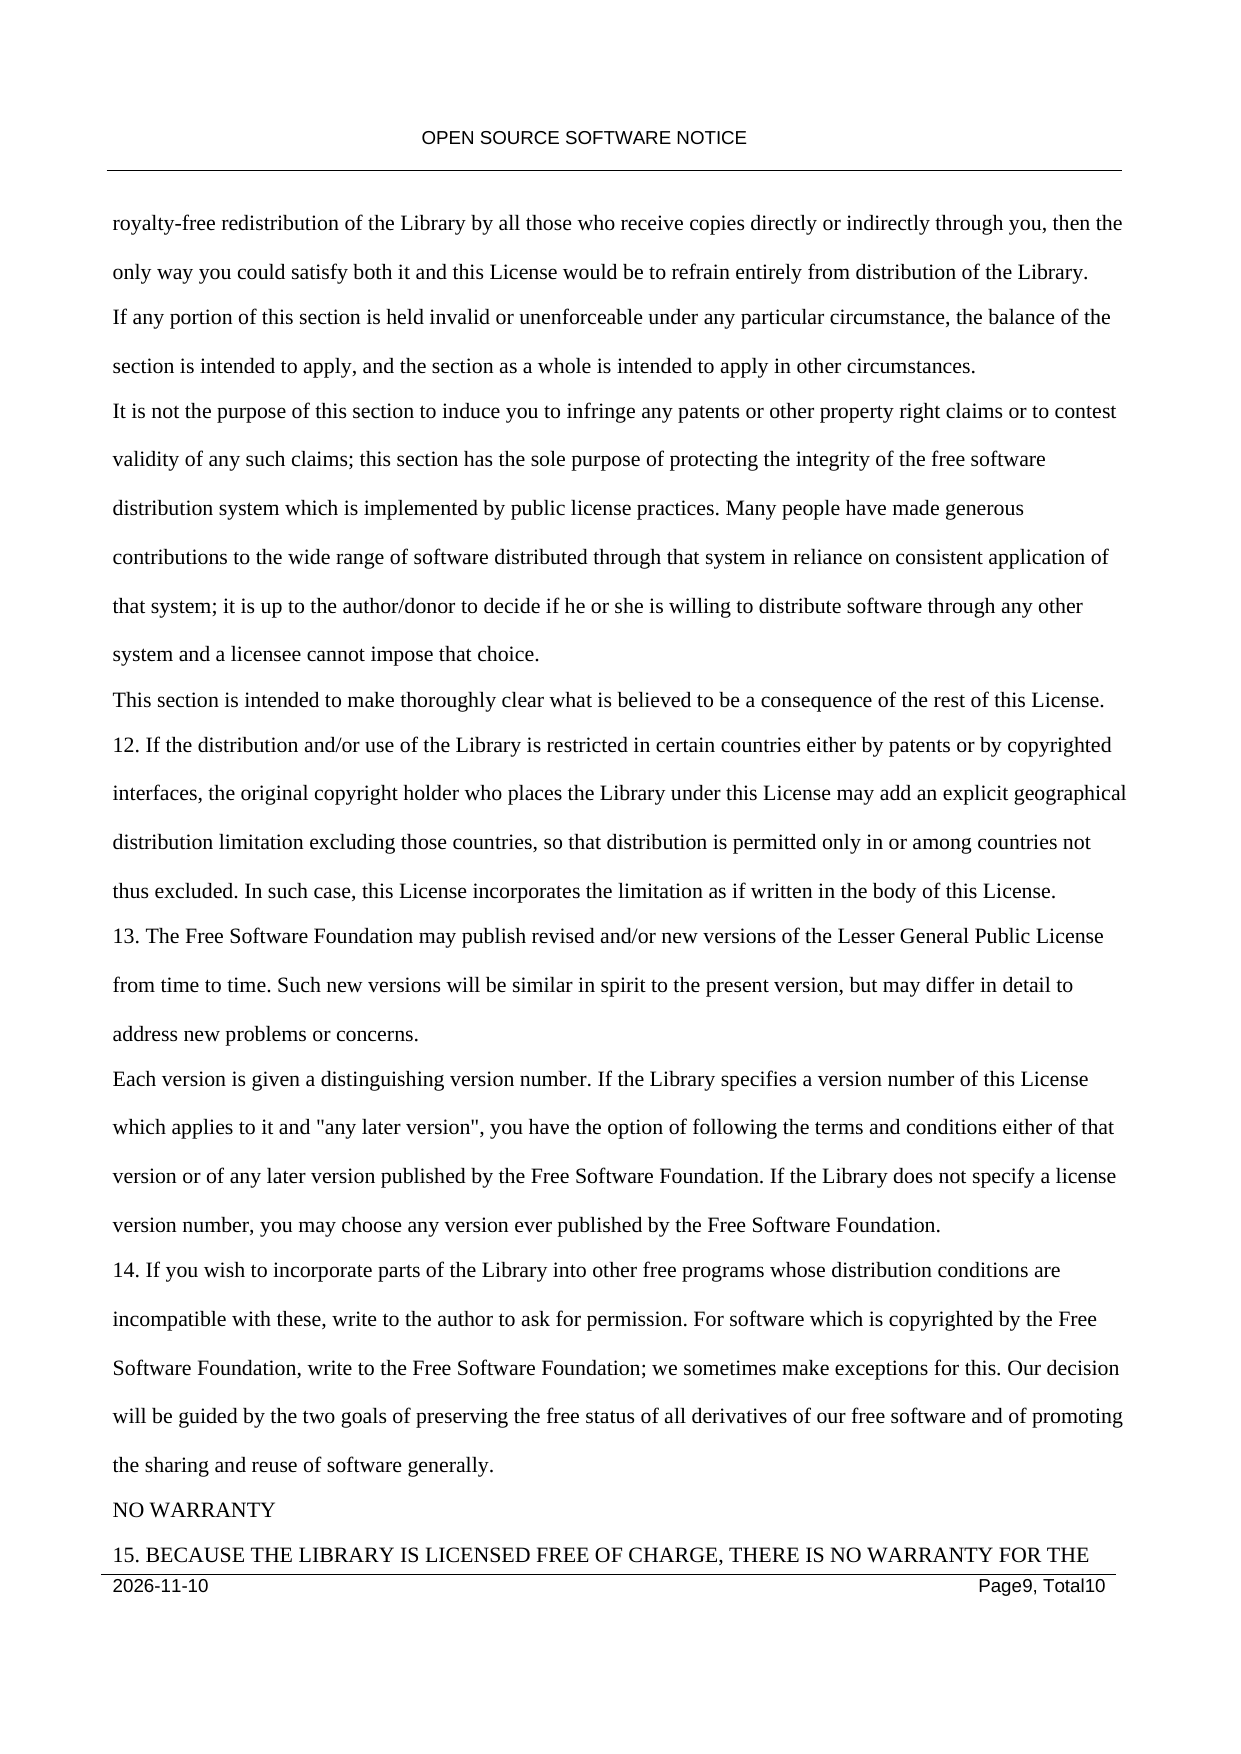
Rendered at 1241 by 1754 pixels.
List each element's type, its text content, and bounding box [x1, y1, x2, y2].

text NO WARRANTY [112, 1493, 1128, 1526]
text If any portion of this section is held invalid or unenforceable under any particular circumstance, the balance of the section is intended to apply, and the section as a whole is intended to apply in other circumstances. [112, 300, 1128, 381]
text 13. The Free Software Foundation may publish revised and/or new versions of the Lesser General Public License from time to time. Such new versions will be similar in spirit to the present version, but may differ in detail to address new problems or concerns. [112, 919, 1128, 1049]
text It is not the purpose of this section to induce you to infringe any patents or other property right claims or to contest validity of any such claims; this section has the sole purpose of protecting the integrity of the free software distribution system which is implemented by public license practices. Many people have made generous contributions to the wide range of software distributed through that system in reliance on consistent application of that system; it is up to the author/donor to decide if he or she is willing to distribute software through any other system and a licensee cannot impose that choice. [112, 394, 1128, 670]
text Each version is given a distinguishing version number. If the Library specifies a version number of this License which applies to it and "any later version", you have the option of following the terms and conditions either of that version or of any later version published by the Free Software Foundation. If the Library does not specify a license version number, you may choose any version ever published by the Free Software Foundation. [112, 1062, 1128, 1241]
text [112, 1538, 1128, 1571]
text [112, 206, 1128, 288]
text 14. If you wish to incorporate parts of the Library into other free programs whose distribution conditions are incompatible with these, write to the author to ask for permission. For software which is copyrighted by the Free Software Foundation, write to the Free Software Foundation; we sometimes make exceptions for this. Our decision will be guided by the two goals of preserving the free status of all derivatives of our free software and of promoting the sharing and reuse of software generally. [112, 1253, 1128, 1481]
text 12. If the distribution and/or use of the Library is restricted in certain countries either by patents or by copyrighted interfaces, the original copyright holder who places the Library under this License may add an explicit geographical distribution limitation excluding those countries, so that distribution is permitted only in or among countries not thus excluded. In such case, this License incorporates the limitation as if written in the body of this License. [112, 728, 1128, 907]
text This section is intended to make thoroughly clear what is believed to be a consequence of the rest of this License. [112, 683, 1128, 715]
